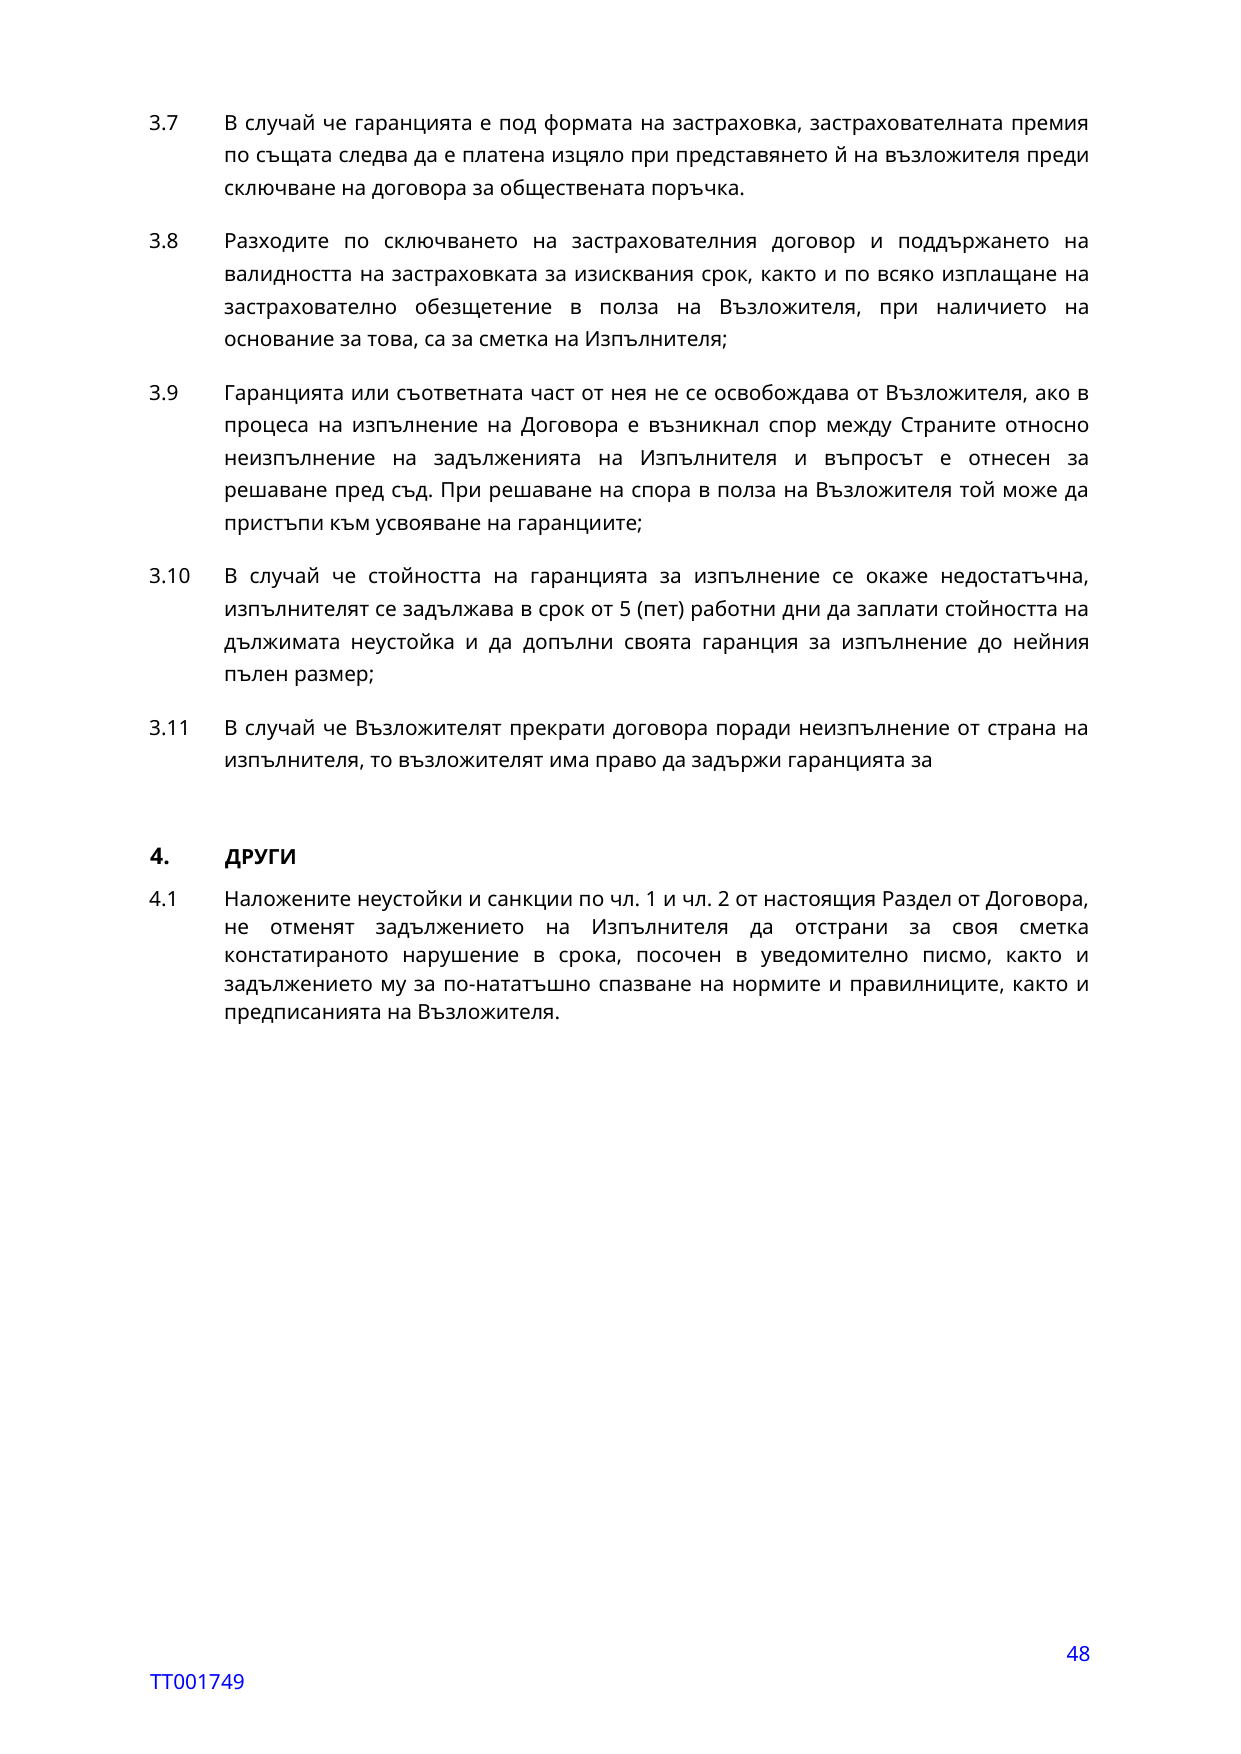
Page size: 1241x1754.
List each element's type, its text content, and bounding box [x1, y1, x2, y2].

list ДРУГИ [150, 840, 1090, 871]
list В случай че гаранцията е под формата на застраховка, застрахователната премия по същата следва да е платена изцяло при представянето й на възложителя преди сключване на договора за обществената поръчка. [149, 108, 1090, 202]
list Разходите по сключването на застрахователния договор и поддържането на валидността на застраховката за изисквания срок, както и по всяко изплащане на застрахователно обезщетение в полза на Възложителя, при наличието на основание за това, са за сметка на Изпълнителя; [149, 227, 1090, 353]
list Гаранцията или съответната част от нея не се освобождава от Възложителя, ако в процеса на изпълнение на Договора е възникнал спор между Страните относно неизпълнение на задълженията на Изпълнителя и въпросът е отнесен за решаване пред съд. При решаване на спора в полза на Възложителя той може да пристъпи към усвояване на гаранциите; [149, 378, 1090, 537]
list В случай че Възложителят прекрати договора поради неизпълнение от страна на изпълнителя, то възложителят има право да задържи гаранцията за [149, 713, 1090, 774]
list Наложените неустойки и санкции по чл. 1 и чл. 2 от настоящия Раздел от Договора, не отменят задължението на Изпълнителя да отстрани за своя сметка констатираното нарушение в срока, посочен в уведомително писмо, както и задължението му за по-нататъшно спазване на нормите и правилниците, както и предписанията на Възложителя. [149, 884, 1090, 1026]
list В случай че стойността на гаранцията за изпълнение се окаже недостатъчна, изпълнителят се задължава в срок от 5 (пет) работни дни да заплати стойността на дължимата неустойка и да допълни своята гаранция за изпълнение до нейния пълен размер; [149, 562, 1090, 688]
